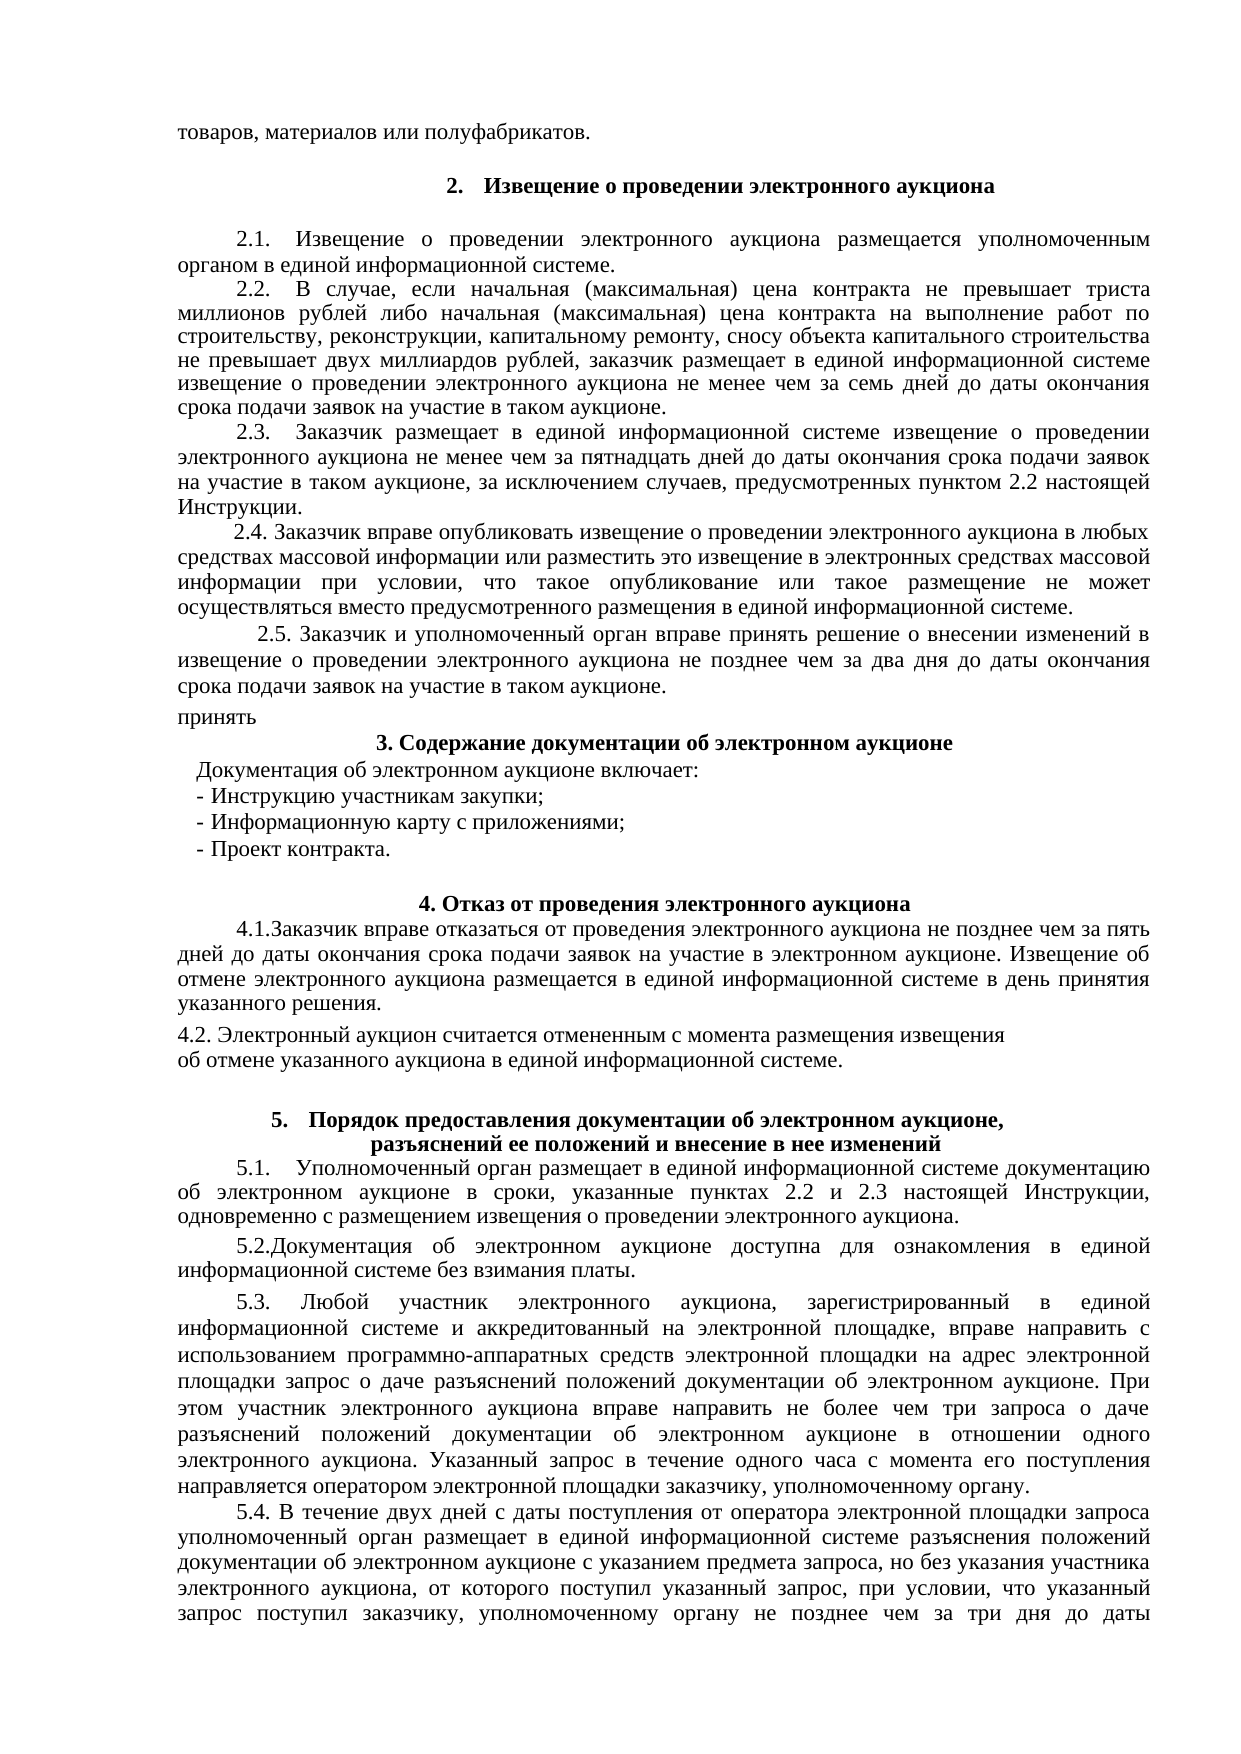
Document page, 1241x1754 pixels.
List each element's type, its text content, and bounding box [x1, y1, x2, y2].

text Документация об электронном аукционе включает: [196, 756, 1152, 782]
text 2.5. Заказчик и уполномоченный орган вправе принять решение о внесении изменений в извещение о проведении электронного аукциона не позднее чем за два дня до даты окончания срока подачи заявок на участие в таком аукционе. [177, 620, 1152, 699]
list Информационную карту с приложениями; [196, 808, 1152, 835]
text 2.4. Заказчик вправе опубликовать извещение о проведении электронного аукциона в любых средствах массовой информации или разместить это извещение в электронных средствах массовой информации при условии, что такое опубликование или такое размещение не может осуществляться вместо предусмотренного размещения в единой информационной системе. [177, 519, 1152, 620]
text об отмене указанного аукциона в единой информационной системе. [177, 1047, 1152, 1072]
text принять [177, 704, 1152, 729]
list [177, 1499, 1152, 1625]
text 3. Содержание документации об электронном аукционе [177, 729, 1152, 756]
list Порядок предоставления документации об электронном аукционе, разъяснений ее положений и внесение в нее изменений [215, 1108, 1060, 1156]
list 4. Отказ от проведения электронного аукциона [327, 890, 1152, 917]
list Заказчик размещает в единой информационной системе извещение о проведении электронного аукциона не менее чем за пятнадцать дней до даты окончания срока подачи заявок на участие в таком аукционе, за исключением случаев, предусмотренных пунктом 2.2 настоящей Инструкции. [177, 419, 1152, 519]
list Извещение о проведении электронного аукциона размещается уполномоченным органом в единой информационной системе. [177, 225, 1152, 278]
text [177, 118, 1152, 144]
list Инструкцию участникам закупки; [196, 782, 1152, 808]
text 4.2. Электронный аукцион считается отмененным с момента размещения извещения [177, 1022, 1152, 1047]
list Уполномоченный орган размещает в единой информационной системе документацию об электронном аукционе в сроки, указанные пунктах 2.2 и 2.3 настоящей Инструкции, одновременно с размещением извещения о проведении электронного аукциона. [177, 1156, 1152, 1229]
text 5.3. Любой участник электронного аукциона, зарегистрированный в единой информационной системе и аккредитованный на электронной площадке, вправе направить с использованием программно-аппаратных средств электронной площадки на адрес электронной площадки запрос о даче разъяснений положений документации об электронном аукционе. При этом участник электронного аукциона вправе направить не более чем три запроса о даче разъяснений положений документации об электронном аукционе в отношении одного электронного аукциона. Указанный запрос в течение одного часа с момента его поступления направляется оператором электронной площадки заказчику, уполномоченному органу. [177, 1288, 1152, 1499]
list 5.2.Документация об электронном аукционе доступна для ознакомления в единой информационной системе без взимания платы. [177, 1235, 1152, 1282]
list Извещение о проведении электронного аукциона [290, 172, 1152, 199]
list Проект контракта. [196, 835, 1152, 861]
list В случае, если начальная (максимальная) цена контракта не превышает триста миллионов рублей либо начальная (максимальная) цена контракта на выполнение работ по строительству, реконструкции, капитальному ремонту, сносу объекта капитального строительства не превышает двух миллиардов рублей, заказчик размещает в единой информационной системе извещение о проведении электронного аукциона не менее чем за семь дней до даты окончания срока подачи заявок на участие в таком аукционе. [177, 278, 1152, 419]
list 4.1.Заказчик вправе отказаться от проведения электронного аукциона не позднее чем за пять дней до даты окончания срока подачи заявок на участие в электронном аукционе. Извещение об отмене электронного аукциона размещается в единой информационной системе в день принятия указанного решения. [177, 917, 1152, 1016]
